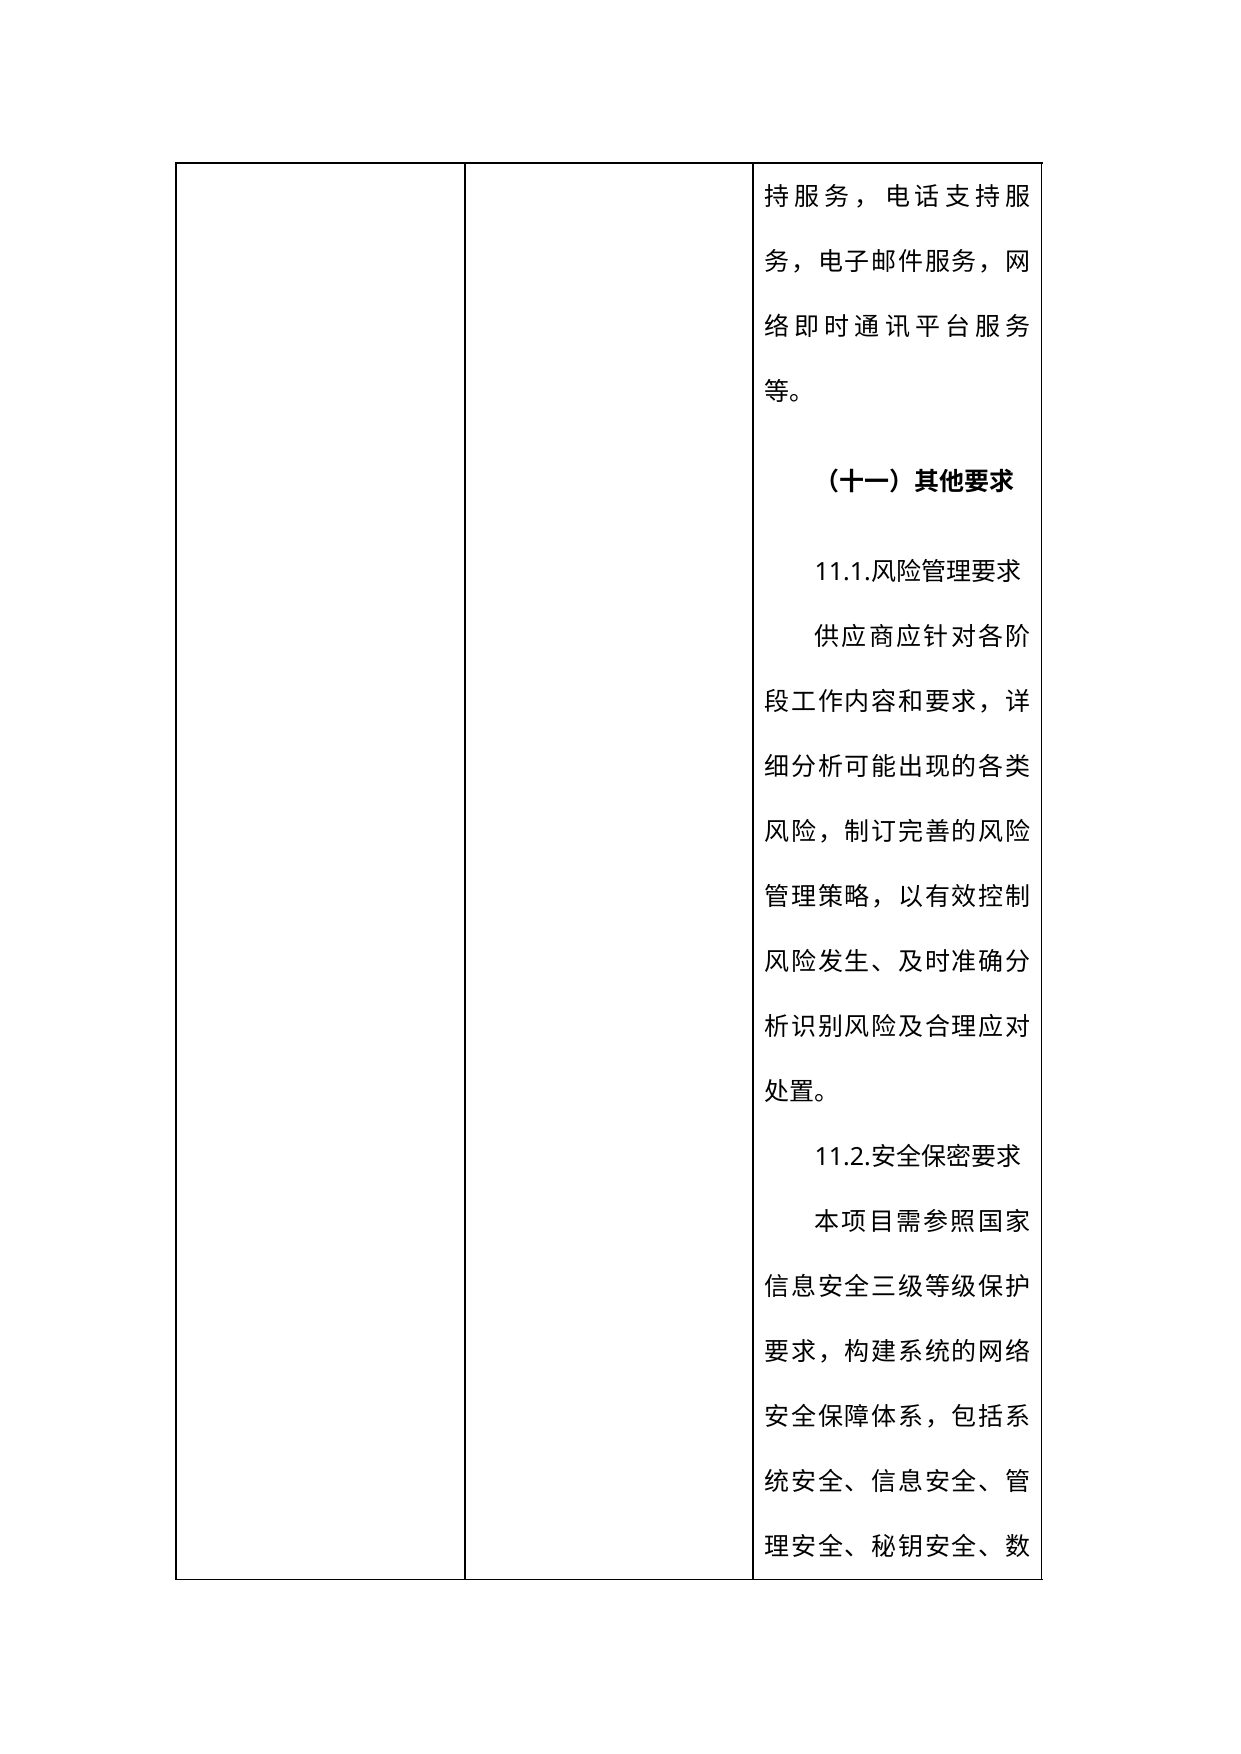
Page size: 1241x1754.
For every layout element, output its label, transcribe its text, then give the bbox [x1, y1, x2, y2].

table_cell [754, 164, 1041, 1578]
table_cell 1 [177, 164, 464, 1578]
table_cell [466, 164, 752, 1578]
